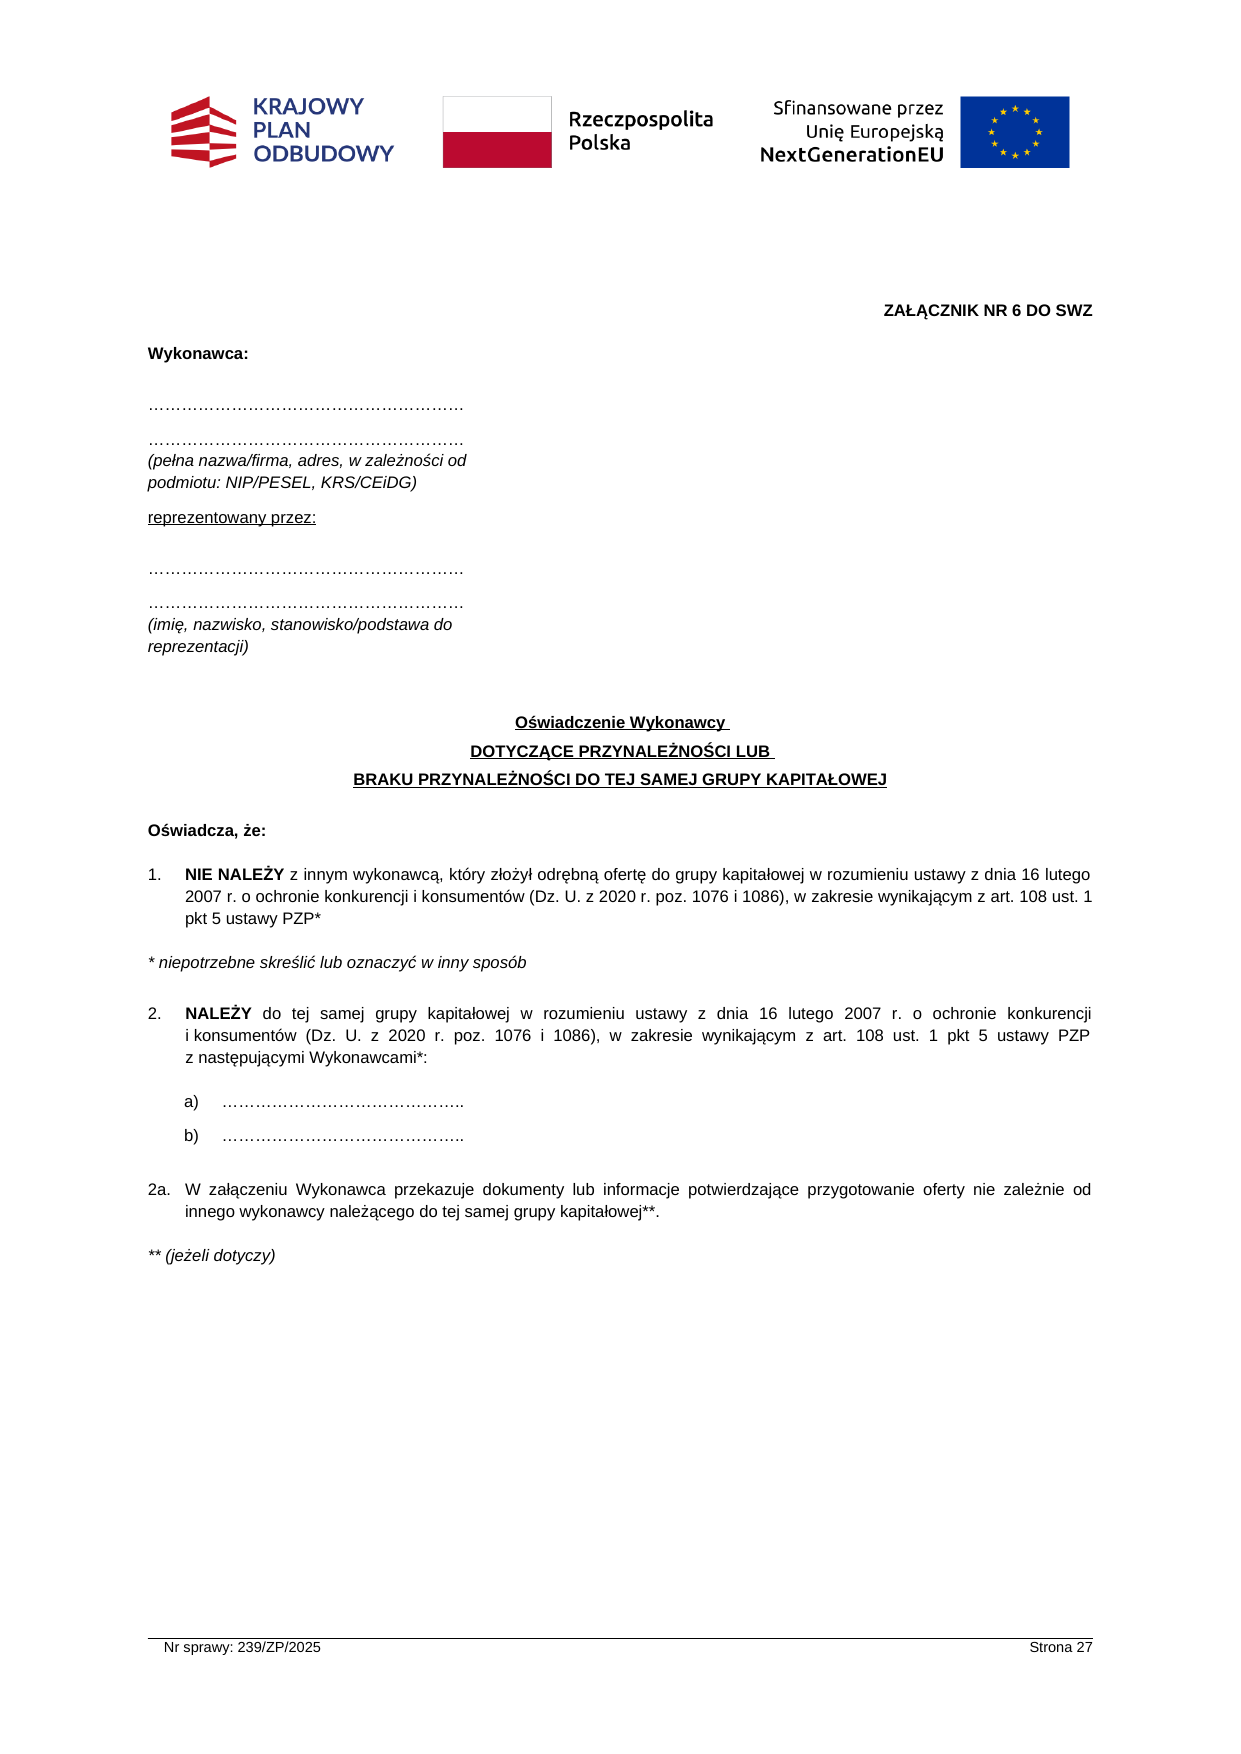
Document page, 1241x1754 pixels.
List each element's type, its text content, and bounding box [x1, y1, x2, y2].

list W załączeniu Wykonawca przekazuje dokumenty lub informacje potwierdzające przygotowanie oferty nie zależnie od innego wykonawcy należącego do tej samej grupy kapitałowej**. [148, 1179, 1093, 1221]
list NIE NALEŻY z innym wykonawcą, który złożył odrębną ofertę do grupy kapitałowej w rozumieniu ustawy z dnia 16 lutego 2007 r. o ochronie konkurencji i konsumentów (Dz. U. z 2020 r. poz. 1076 i 1086), w zakresie wynikającym z art. 108 ust. 1 pkt 5 ustawy PZP* [148, 865, 1093, 928]
text DOTYCZĄCE PRZYNALEŻNOŚCI LUB [148, 741, 1093, 761]
text ………………………………………………… [148, 395, 472, 414]
text * niepotrzebne skreślić lub oznaczyć w inny sposób [148, 953, 1093, 972]
text Wykonawca: [148, 344, 1093, 363]
text ZAŁĄCZNIK NR 6 DO SWZ [148, 301, 1093, 320]
text …………………………………………………(pełna nazwa/firma, adres, w zależności od podmiotu: NIP/PESEL, KRS/CEiDG) [148, 429, 472, 492]
picture [147, 73, 1093, 191]
list …………………………………….. [184, 1126, 1093, 1145]
list …………………………………….. [184, 1091, 1093, 1111]
text ………………………………………………… [148, 558, 472, 578]
text BRAKU PRZYNALEŻNOŚCI DO TEJ SAMEJ GRUPY KAPITAŁOWEJ [148, 770, 1093, 789]
text ** (jeżeli dotyczy) [148, 1246, 1093, 1265]
text reprezentowany przez: [148, 508, 1093, 527]
list NALEŻY do tej samej grupy kapitałowej w rozumieniu ustawy z dnia 16 lutego 2007 r. o ochronie konkurencji i konsumentów (Dz. U. z 2020 r. poz. 1076 i 1086), w zakresie wynikającym z art. 108 ust. 1 pkt 5 ustawy PZP z następującymi Wykonawcami*: [148, 1003, 1093, 1067]
text Oświadczenie Wykonawcy [148, 713, 1093, 732]
text …………………………………………………(imię, nazwisko, stanowisko/podstawa do reprezentacji) [148, 593, 472, 656]
text Oświadcza, że: [148, 821, 1093, 840]
